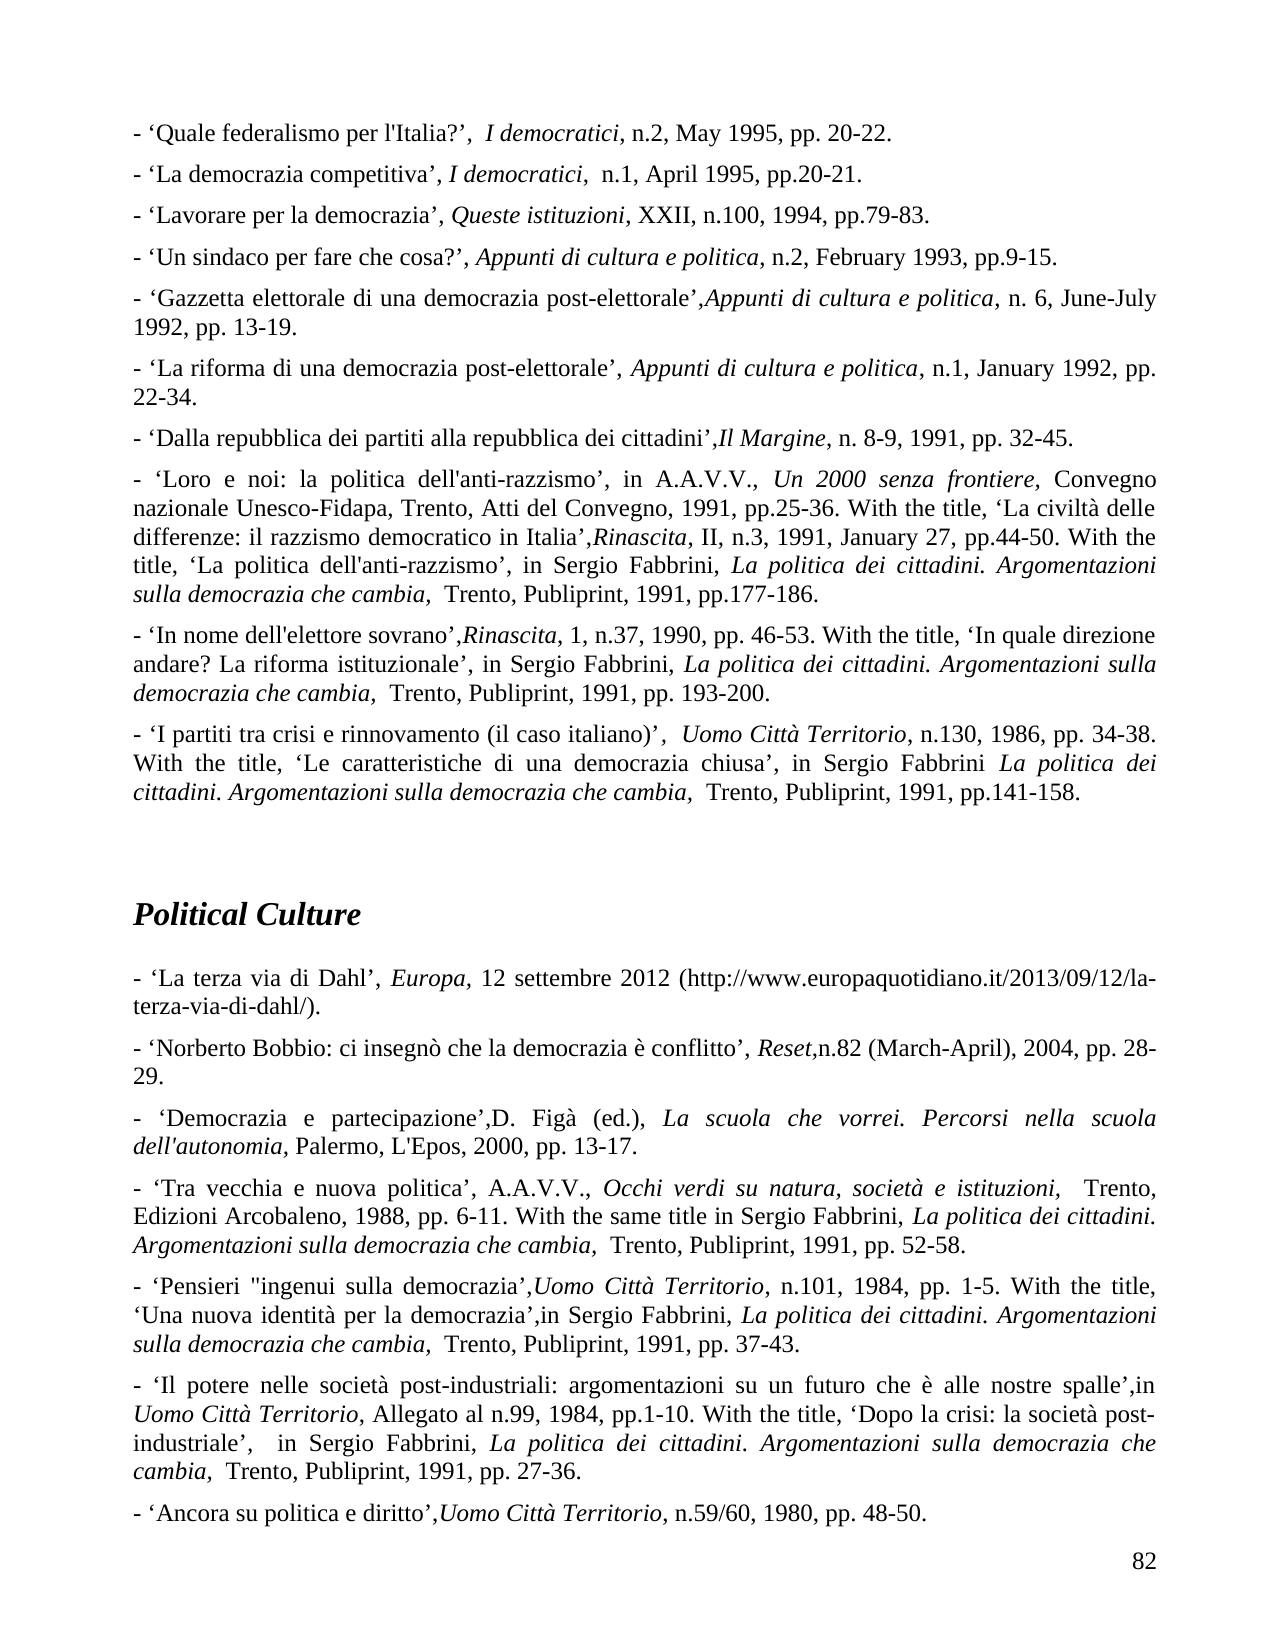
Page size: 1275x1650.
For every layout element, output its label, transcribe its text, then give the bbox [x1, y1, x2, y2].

text - ‘Quale federalismo per l'Italia?’, I democratici, n.2, May 1995, pp. 20-22. [133, 118, 1157, 147]
text Political Culture [133, 894, 1157, 933]
text - ‘Un sindaco per fare che cosa?’, Appunti di cultura e politica, n.2, February 1993, pp.9-15. [133, 242, 1157, 271]
text - ‘Il potere nelle società post-industriali: argomentazioni su un futuro che è alle nostre spalle’,in Uomo Città Territorio, Allegato al n.99, 1984, pp.1-10. With the title, ‘Dopo la crisi: la società post-industriale’, in Sergio Fabbrini, La politica dei cittadini. Argomentazioni sulla democrazia che cambia, Trento, Publiprint, 1991, pp. 27-36. [133, 1370, 1157, 1485]
text - ‘La riforma di una democrazia post-elettorale’, Appunti di cultura e politica, n.1, January 1992, pp. 22-34. [133, 353, 1157, 411]
text - ‘La terza via di Dahl’, Europa, 12 settembre 2012 (http://www.europaquotidiano.it/2013/09/12/la-terza-via-di-dahl/). [133, 963, 1157, 1020]
text - ‘Democrazia e partecipazione’,D. Figà (ed.), La scuola che vorrei. Percorsi nella scuola dell'autonomia, Palermo, L'Epos, 2000, pp. 13-17. [133, 1103, 1157, 1160]
text - ‘In nome dell'elettore sovrano’,Rinascita, 1, n.37, 1990, pp. 46-53. With the title, ‘In quale direzione andare? La riforma istituzionale’, in Sergio Fabbrini, La politica dei cittadini. Argomentazioni sulla democrazia che cambia, Trento, Publiprint, 1991, pp. 193-200. [133, 621, 1157, 707]
text - ‘Lavorare per la democrazia’, Queste istituzioni, XXII, n.100, 1994, pp.79-83. [133, 201, 1157, 229]
text - ‘Pensieri "ingenui sulla democrazia’,Uomo Città Territorio, n.101, 1984, pp. 1-5. With the title, ‘Una nuova identità per la democrazia’,in Sergio Fabbrini, La politica dei cittadini. Argomentazioni sulla democrazia che cambia, Trento, Publiprint, 1991, pp. 37-43. [133, 1271, 1157, 1358]
text - ‘Gazzetta elettorale di una democrazia post-elettorale’,Appunti di cultura e politica, n. 6, June-July 1992, pp. 13-19. [133, 283, 1157, 341]
text - ‘Norberto Bobbio: ci insegnò che la democrazia è conflitto’, Reset,n.82 (March-April), 2004, pp. 28-29. [133, 1033, 1157, 1090]
text - ‘La democrazia competitiva’, I democratici, n.1, April 1995, pp.20-21. [133, 159, 1157, 188]
text - ‘Loro e noi: la politica dell'anti-razzismo’, in A.A.V.V., Un 2000 senza frontiere, Convegno nazionale Unesco-Fidapa, Trento, Atti del Convegno, 1991, pp.25-36. With the title, ‘La civiltà delle differenze: il razzismo democratico in Italia’,Rinascita, II, n.3, 1991, January 27, pp.44-50. With the title, ‘La politica dell'anti-razzismo’, in Sergio Fabbrini, La politica dei cittadini. Argomentazioni sulla democrazia che cambia, Trento, Publiprint, 1991, pp.177-186. [133, 464, 1157, 608]
text - ‘Ancora su politica e diritto’,Uomo Città Territorio, n.59/60, 1980, pp. 48-50. [133, 1498, 1157, 1526]
text - ‘Dalla repubblica dei partiti alla repubblica dei cittadini’,Il Margine, n. 8-9, 1991, pp. 32-45. [133, 423, 1157, 452]
text - ‘Tra vecchia e nuova politica’, A.A.V.V., Occhi verdi su natura, società e istituzioni, Trento, Edizioni Arcobaleno, 1988, pp. 6-11. With the same title in Sergio Fabbrini, La politica dei cittadini. Argomentazioni sulla democrazia che cambia, Trento, Publiprint, 1991, pp. 52-58. [133, 1173, 1157, 1259]
text - ‘I partiti tra crisi e rinnovamento (il caso italiano)’, Uomo Città Territorio, n.130, 1986, pp. 34-38. With the title, ‘Le caratteristiche di una democrazia chiusa’, in Sergio Fabbrini La politica dei cittadini. Argomentazioni sulla democrazia che cambia, Trento, Publiprint, 1991, pp.141-158. [133, 719, 1157, 806]
